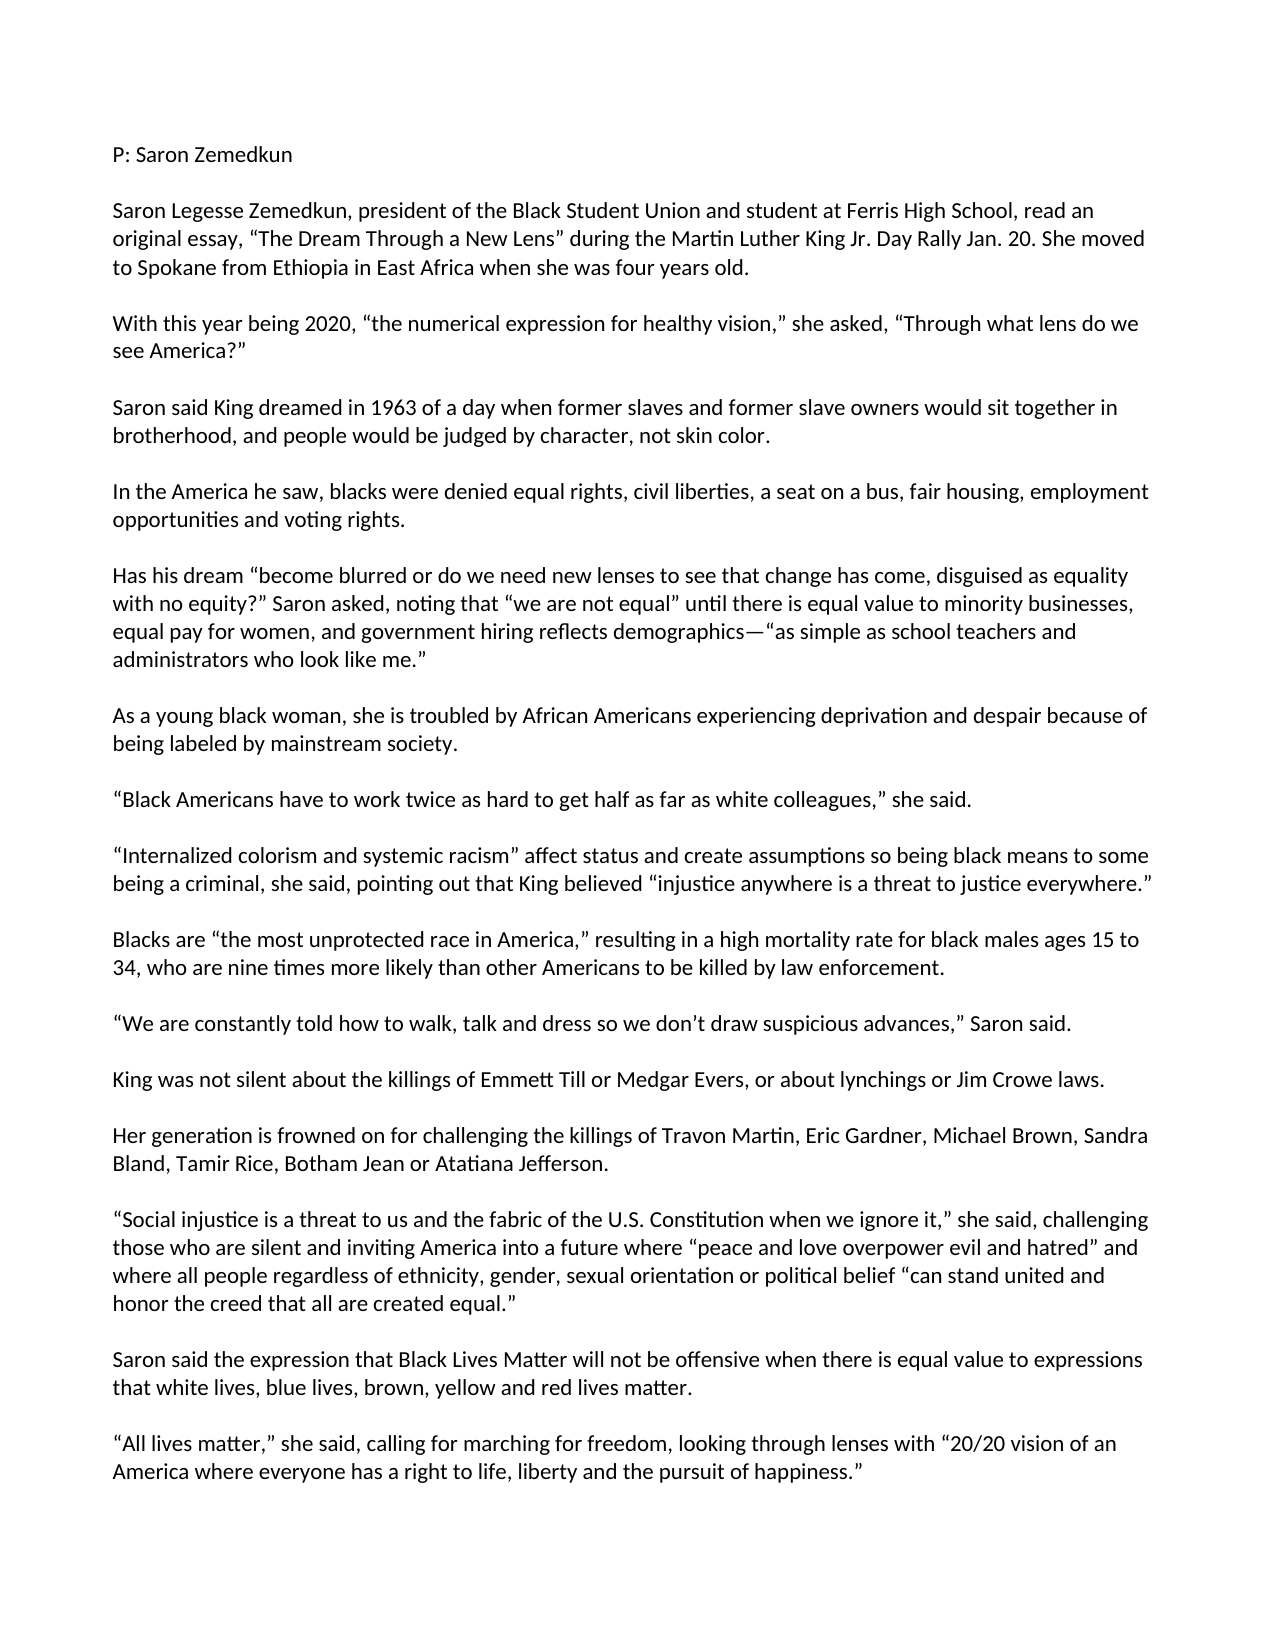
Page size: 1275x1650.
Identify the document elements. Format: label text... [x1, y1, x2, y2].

text “We are constantly told how to walk, talk and dress so we don’t draw suspicious advances,” Saron said. [112, 1009, 1162, 1037]
text With this year being 2020, “the numerical expression for healthy vision,” she asked, “Through what lens do we see America?” [112, 309, 1162, 365]
text “Black Americans have to work twice as hard to get half as far as white colleagues,” she said. [112, 785, 1162, 813]
text “Internalized colorism and systemic racism” affect status and create assumptions so being black means to some being a criminal, she said, pointing out that King believed “injustice anywhere is a threat to justice everywhere.” [112, 841, 1162, 897]
text Saron Legesse Zemedkun, president of the Black Student Union and student at Ferris High School, read an original essay, “The Dream Through a New Lens” during the Martin Luther King Jr. Day Rally Jan. 20. She moved to Spokane from Ethiopia in East Africa when she was four years old. [112, 197, 1162, 281]
text P: Saron Zemedkun [112, 141, 1162, 168]
text “All lives matter,” she said, calling for marching for freedom, looking through lenses with “20/20 vision of an America where everyone has a right to life, liberty and the pursuit of happiness.” [112, 1429, 1162, 1486]
text Blacks are “the most unprotected race in America,” resulting in a high mortality rate for black males ages 15 to 34, who are nine times more likely than other Americans to be killed by law enforcement. [112, 925, 1162, 981]
text Has his dream “become blurred or do we need new lenses to see that change has come, disguised as equality with no equity?” Saron asked, noting that “we are not equal” until there is equal value to minority businesses, equal pay for women, and government hiring reflects demographics—“as simple as school teachers and administrators who look like me.” [112, 561, 1162, 673]
text Saron said King dreamed in 1963 of a day when former slaves and former slave owners would sit together in brotherhood, and people would be judged by character, not skin color. [112, 393, 1162, 449]
text “Social injustice is a threat to us and the fabric of the U.S. Constitution when we ignore it,” she said, challenging those who are silent and inviting America into a future where “peace and love overpower evil and hatred” and where all people regardless of ethnicity, gender, sexual orientation or political belief “can stand united and honor the creed that all are created equal.” [112, 1205, 1162, 1317]
text Her generation is frowned on for challenging the killings of Travon Martin, Eric Gardner, Michael Brown, Sandra Bland, Tamir Rice, Botham Jean or Atatiana Jefferson. [112, 1121, 1162, 1177]
text In the America he saw, blacks were denied equal rights, civil liberties, a seat on a bus, fair housing, employment opportunities and voting rights. [112, 477, 1162, 533]
text Saron said the expression that Black Lives Matter will not be offensive when there is equal value to expressions that white lives, blue lives, brown, yellow and red lives matter. [112, 1345, 1162, 1401]
text As a young black woman, she is troubled by African Americans experiencing deprivation and despair because of being labeled by mainstream society. [112, 701, 1162, 757]
text King was not silent about the killings of Emmett Till or Medgar Evers, or about lynchings or Jim Crowe laws. [112, 1065, 1162, 1093]
